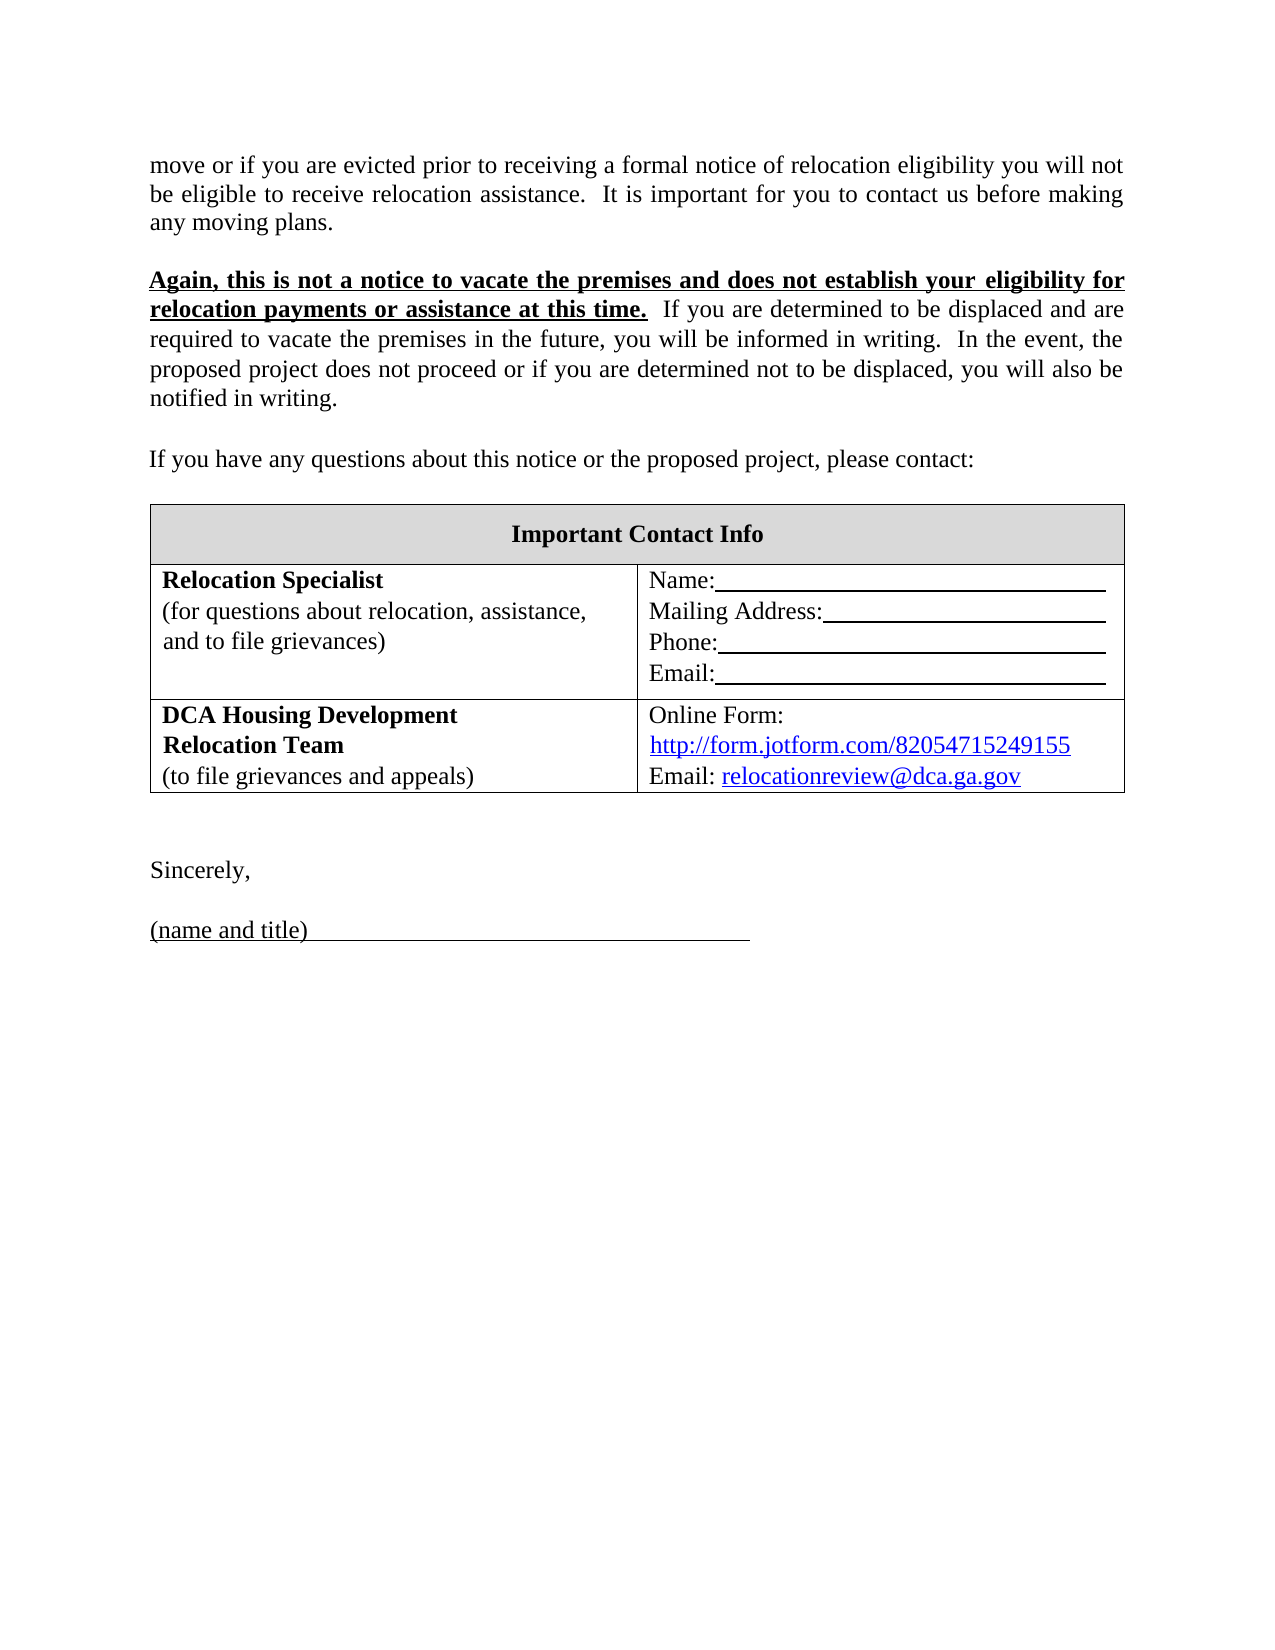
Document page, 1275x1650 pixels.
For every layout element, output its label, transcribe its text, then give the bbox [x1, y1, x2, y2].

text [148, 150, 1125, 236]
text Sincerely, [150, 855, 1125, 884]
table_cell Online Form: http://form.jotform.com/82054715249155 Email: relocationreview@dca.ga.gov [638, 700, 1124, 792]
table_cell Name: Mailing Address: Phone: Email: [638, 565, 1124, 699]
table_cell DCA Housing Development Relocation Team (to file grievances and appeals) [151, 700, 637, 792]
text Again, this is not a notice to vacate the premises and does not establish your eligibility for relocation payments or assistance at this time. If you are determined to be displaced and are required to vacate the premises in the future, you will be informed in writing. In the event, the proposed project does not proceed or if you are determined not to be displaced, you will also be notified in writing. [148, 291, 1125, 412]
table_cell Relocation Specialist (for questions about relocation, assistance, and to file grievances) [151, 565, 637, 699]
text Again, this is not a notice to vacate the premises and does not establish your eligibility for relocation payments or assistance at this time. If you are determined to be displaced and are required to vacate the premises in the future, you will be informed in writing. In the event, the proposed project does not proceed or if you are determined not to be displaced, you will also be notified in writing. [148, 265, 1125, 290]
text If you have any questions about this notice or the proposed project, please contact: [148, 444, 1125, 473]
text (name and title) [150, 915, 1125, 944]
table_header Important Contact Info [151, 505, 1124, 564]
